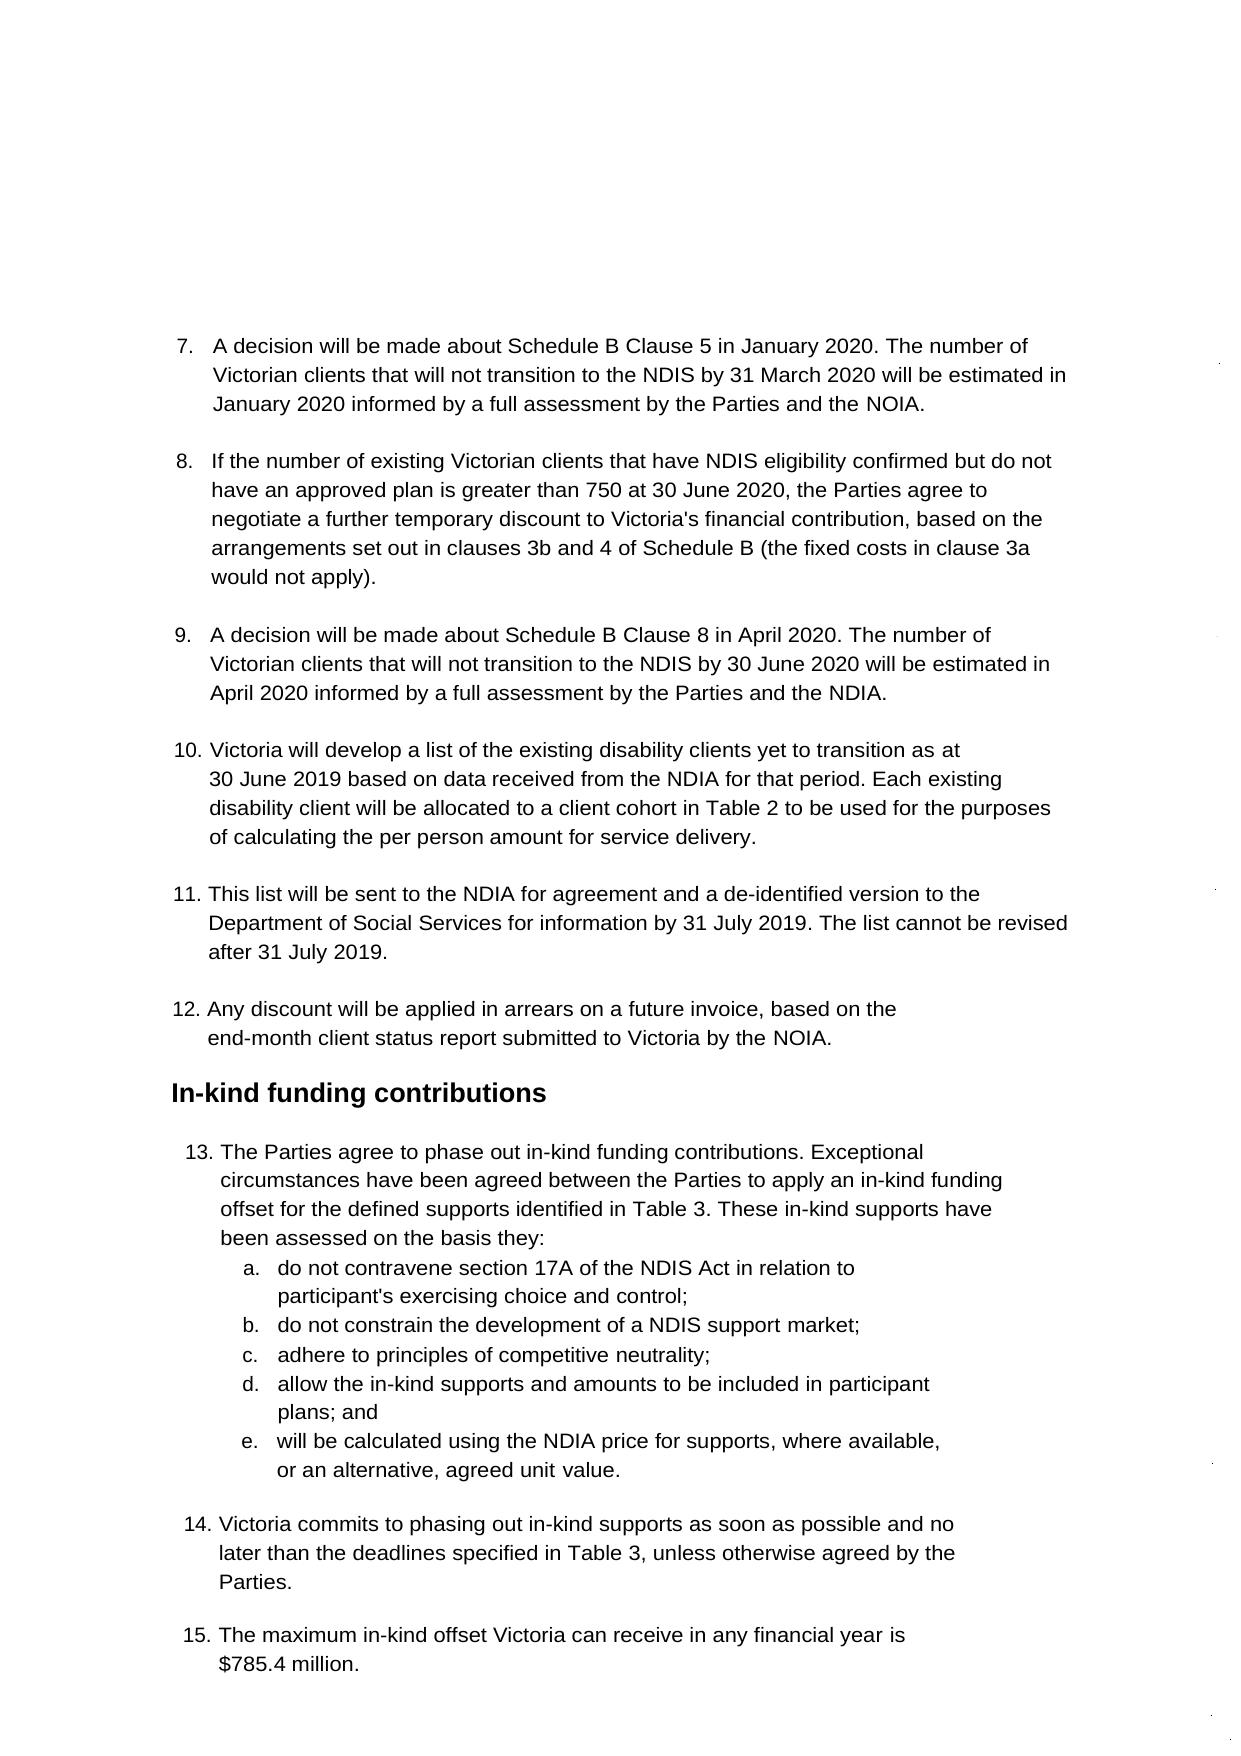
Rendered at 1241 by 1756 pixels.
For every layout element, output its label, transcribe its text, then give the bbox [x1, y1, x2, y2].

list will be calculated using the NDIA price for supports, where available, or an alternative, agreed unit value. [241, 1429, 960, 1481]
list The Parties agree to phase out in-kind funding contributions. Exceptional circumstances have been agreed between the Parties to apply an in-kind funding offset for the defined supports identified in Table 3. These in-kind supports have been assessed on the basis they: [185, 1139, 1040, 1250]
list A decision will be made about Schedule B Clause 5 in January 2020. The number of Victorian clients that will not transition to the NDIS by 31 March 2020 will be estimated in January 2020 informed by a full assessment by the Parties and the NOIA. [176, 334, 1068, 416]
list This list will be sent to the NDIA for agreement and a de-identified version to the Department of Social Services for information by 31 July 2019. The list cannot be revised after 31 July 2019. [173, 882, 1070, 963]
text 30 June 2019 based on data received from the NDIA for that period. Each existing disability client will be allocated to a client cohort in Table 2 to be used for the purposes of calculating the per person amount for service delivery. [209, 767, 1067, 849]
text $785.4 million. [219, 1652, 1082, 1676]
list A decision will be made about Schedule B Clause 8 in April 2020. The number of Victorian clients that will not transition to the NDIS by 30 June 2020 will be estimated in April 2020 informed by a full assessment by the Parties and the NDIA. [174, 622, 1053, 704]
list adhere to principles of competitive neutrality; [242, 1343, 1082, 1367]
list If the number of existing Victorian clients that have NDIS eligibility confirmed but do not have an approved plan is greater than 750 at 30 June 2020, the Parties agree to negotiate a further temporary discount to Victoria's financial contribution, based on the arrangements set out in clauses 3b and 4 of Schedule B (the fixed costs in clause 3a would not apply). [176, 449, 1055, 589]
list do not contravene section 17A of the NDIS Act in relation to participant's exercising choice and control; [243, 1256, 971, 1308]
list Victoria commits to phasing out in-kind supports as soon as possible and no later than the deadlines specified in Table 3, unless otherwise agreed by the Parties. [183, 1512, 1001, 1594]
list do not constrain the development of a NDIS support market; [242, 1313, 1082, 1337]
subtitle In-kind funding contributions [171, 1077, 1082, 1108]
list allow the in-kind supports and amounts to be included in participant plans; and [242, 1372, 987, 1424]
list Any discount will be applied in arrears on a future invoice, based on the end-month client status report submitted to Victoria by the NOIA. [172, 997, 898, 1049]
list Victoria will develop a list of the existing disability clients yet to transition as at [174, 737, 1082, 761]
list The maximum in-kind offset Victoria can receive in any financial year is [183, 1623, 1082, 1647]
